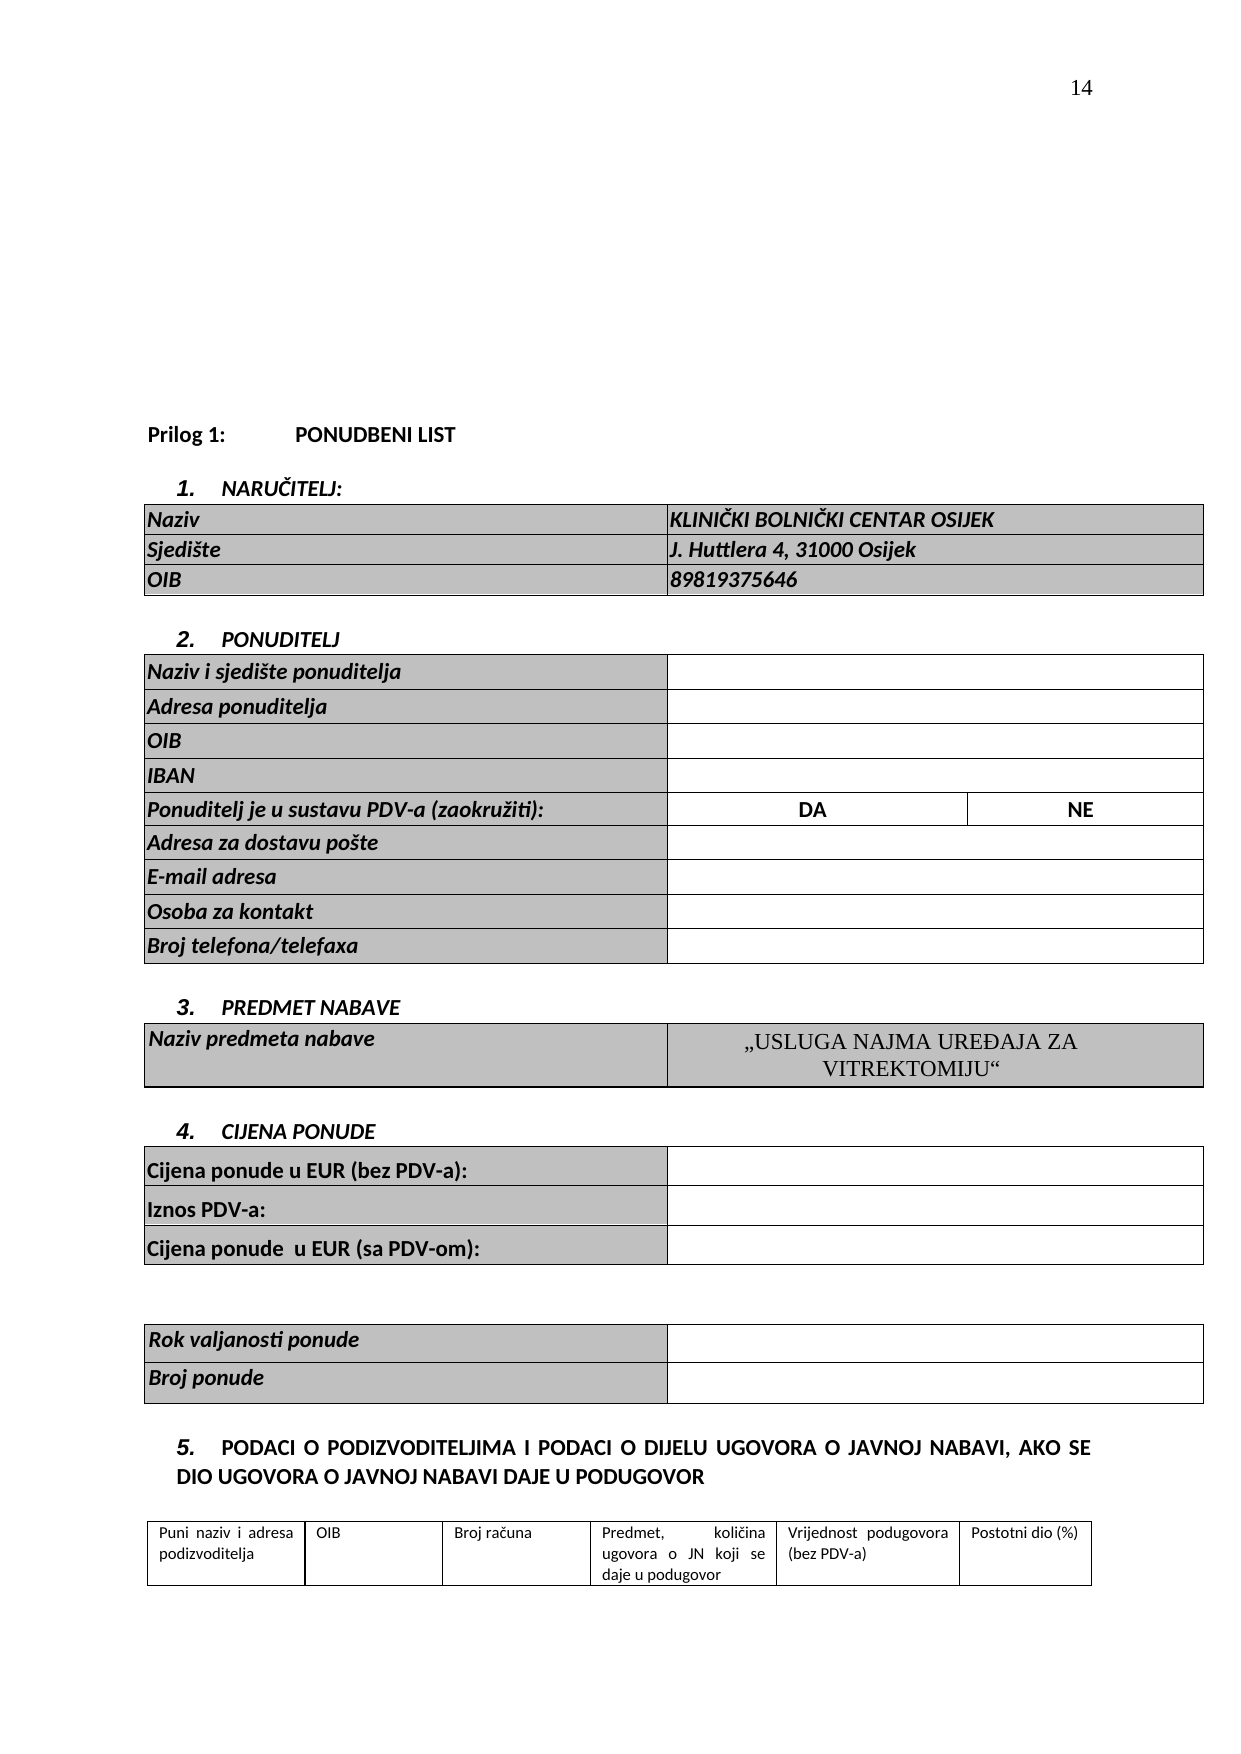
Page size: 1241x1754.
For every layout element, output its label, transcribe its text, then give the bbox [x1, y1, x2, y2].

table_cell 89819375646 [668, 565, 1203, 594]
list PREDMET NABAVE [176, 993, 1093, 1021]
table_header KLINIČKI BOLNIČKI CENTAR OSIJEK [668, 505, 1203, 534]
table_cell [668, 1186, 1203, 1224]
table_cell Iznos PDV-a: [145, 1186, 667, 1224]
table_header OIB [306, 1522, 442, 1585]
subtitle Prilog 1: PONUDBENI LIST [148, 420, 1092, 448]
table_cell [668, 690, 1203, 723]
table_cell [668, 929, 1203, 963]
table_cell [668, 724, 1203, 758]
table_header Puni naziv i adresa podizvoditelja [148, 1522, 304, 1585]
table_header Naziv predmeta nabave [145, 1024, 667, 1086]
list PODACI O PODIZVODITELJIMA I PODACI O DIJELU UGOVORA O JAVNOJ NABAVI, AKO SE DIO UGOVORA O JAVNOJ NABAVI DAJE U PODUGOVOR [176, 1433, 1093, 1490]
table_cell Ponuditelj je u sustavu PDV-a (zaokružiti): [145, 793, 667, 825]
table_cell Adresa ponuditelja [145, 690, 667, 723]
table_cell Adresa za dostavu pošte [145, 826, 667, 859]
table_header Naziv [145, 505, 667, 534]
table_cell Broj ponude [145, 1363, 667, 1403]
table_cell DA [668, 793, 967, 825]
table_header Vrijednost podugovora (bez PDV-a) [777, 1522, 959, 1585]
table_header Rok valjanosti ponude [145, 1325, 667, 1362]
table_header Naziv i sjedište ponuditelja [145, 655, 667, 689]
table_cell [668, 826, 1203, 859]
table_header Predmet, količina ugovora o JN koji se daje u podugovor [591, 1522, 776, 1585]
table_cell NE [968, 793, 1203, 825]
table_cell [668, 759, 1203, 792]
table_header [668, 655, 1203, 689]
list NARUČITELJ: [176, 474, 1093, 502]
table_cell Broj telefona/telefaxa [145, 929, 667, 963]
list PONUDITELJ [176, 625, 1093, 653]
table_header [668, 1147, 1203, 1185]
table_cell OIB [145, 724, 667, 758]
table_cell IBAN [145, 759, 667, 792]
table_header [668, 1024, 1203, 1086]
table_cell J. Huttlera 4, 31000 Osijek [668, 535, 1203, 564]
table_header [668, 1325, 1203, 1362]
table_header Broj računa [443, 1522, 590, 1585]
table_header Postotni dio (%) [960, 1522, 1091, 1585]
table_cell [668, 860, 1203, 894]
table_cell E-mail adresa [145, 860, 667, 894]
table_cell OIB [145, 565, 667, 594]
table_cell [668, 1226, 1203, 1264]
table_cell [668, 1363, 1203, 1403]
table_cell Sjedište [145, 535, 667, 564]
table_cell Cijena ponude u EUR (sa PDV-om): [145, 1226, 667, 1264]
table_header Cijena ponude u EUR (bez PDV-a): [145, 1147, 667, 1185]
table_cell [668, 895, 1203, 928]
list CIJENA PONUDE [176, 1117, 1093, 1145]
table_cell Osoba za kontakt [145, 895, 667, 928]
